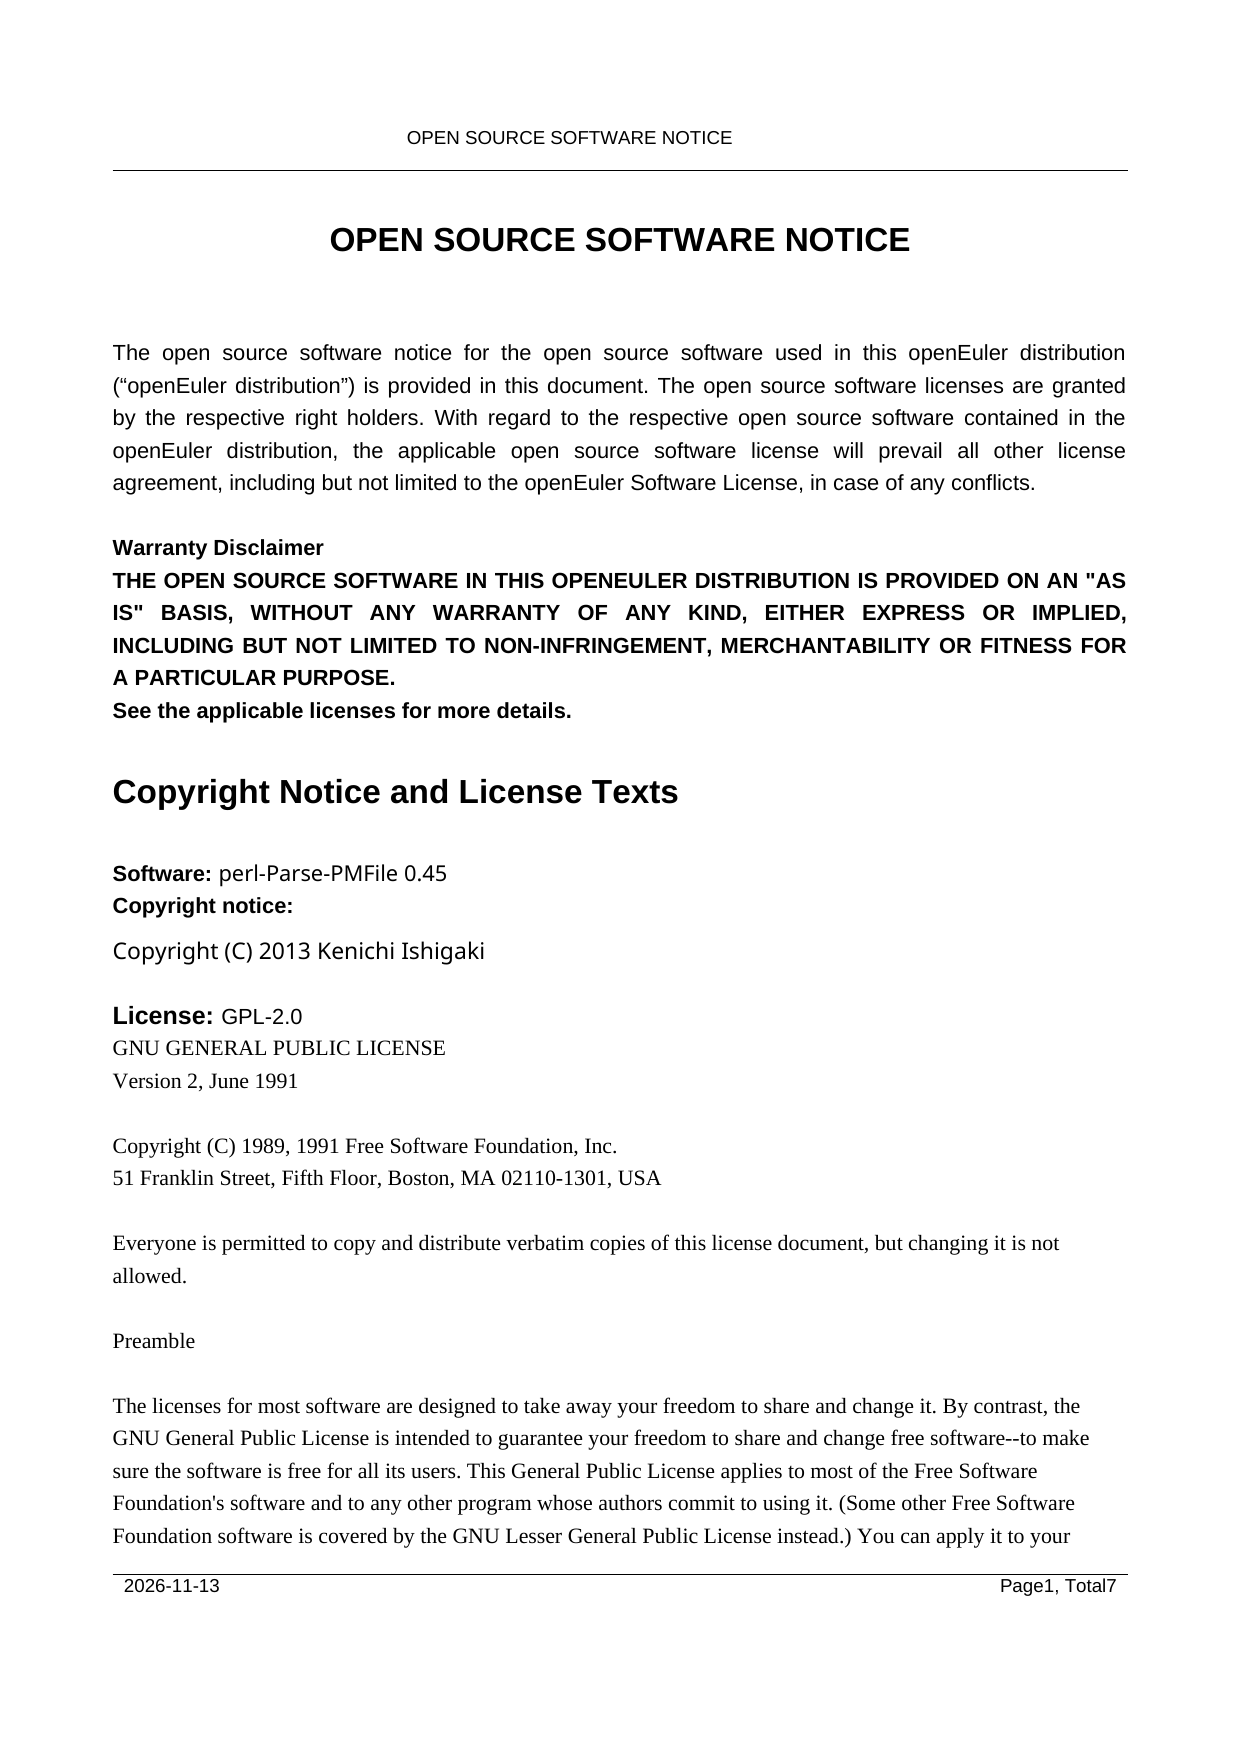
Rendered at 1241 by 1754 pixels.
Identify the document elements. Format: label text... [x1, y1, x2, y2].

text Copyright notice: [112, 889, 1128, 921]
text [112, 1031, 1128, 1551]
text THE OPEN SOURCE SOFTWARE IN THIS OPENEULER DISTRIBUTION IS PROVIDED ON AN "AS IS" BASIS, WITHOUT ANY WARRANTY OF ANY KIND, EITHER EXPRESS OR IMPLIED, INCLUDING BUT NOT LIMITED TO NON-INFRINGEMENT, MERCHANTABILITY OR FITNESS FOR A PARTICULAR PURPOSE. See the applicable licenses for more details. [112, 564, 1128, 726]
text Copyright Notice and License Texts [112, 759, 1128, 824]
text Warranty Disclaimer [112, 531, 1128, 564]
text Copyright (C) 2013 Kenichi Ishigaki [112, 934, 1128, 999]
text The open source software notice for the open source software used in this openEuler distribution (“openEuler distribution”) is provided in this document. The open source software licenses are granted by the respective right holders. With regard to the respective open source software contained in the openEuler distribution, the applicable open source software license will prevail all other license agreement, including but not limited to the openEuler Software License, in case of any conflicts. [112, 336, 1128, 499]
text OPEN SOURCE SOFTWARE NOTICE [112, 206, 1128, 271]
title Software: perl-Parse-PMFile 0.45 [112, 856, 1128, 889]
text License: GPL-2.0 [112, 999, 1128, 1031]
